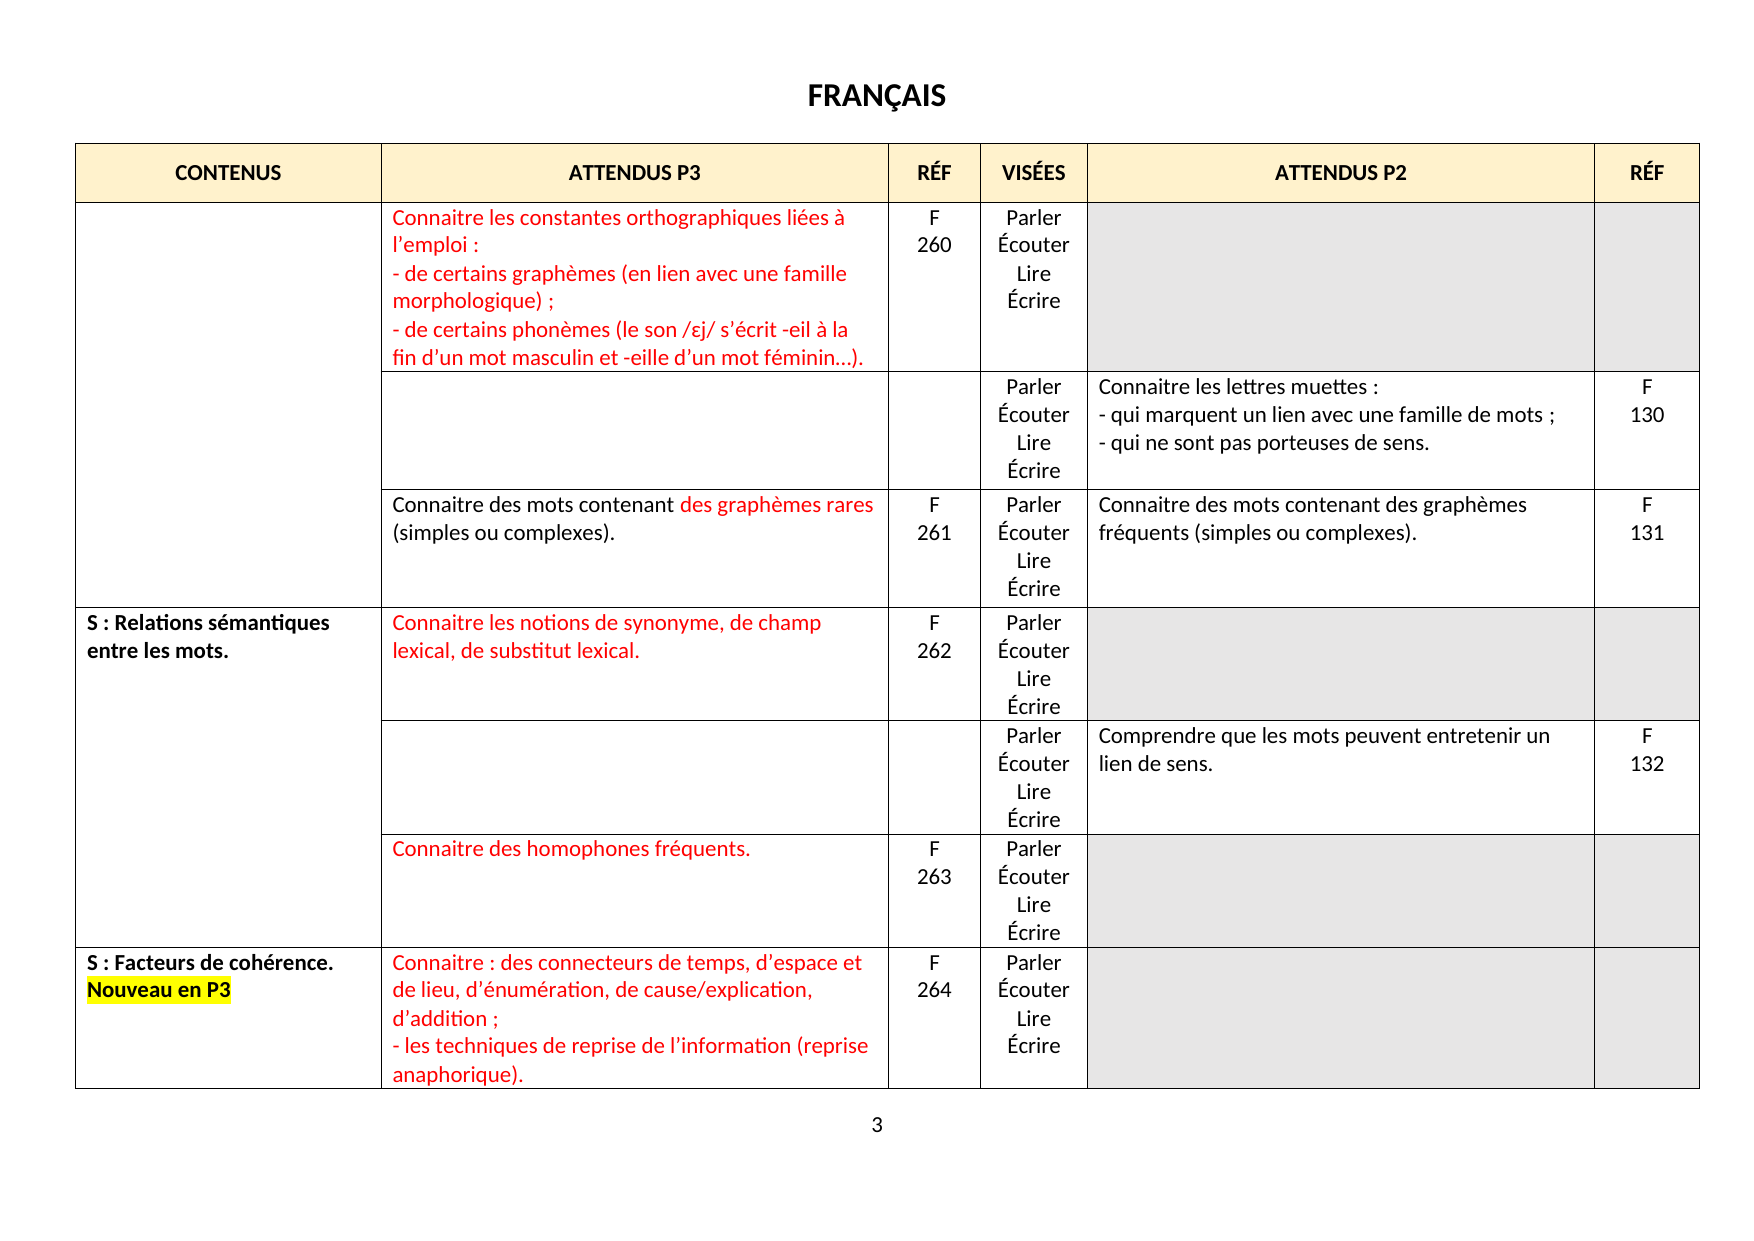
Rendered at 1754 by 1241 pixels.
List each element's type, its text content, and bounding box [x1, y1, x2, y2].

table_cell [1088, 948, 1594, 1088]
table_cell Connaitre les notions de synonyme, de champ lexical, de substitut lexical. [382, 608, 888, 720]
table_header RÉF [889, 144, 980, 202]
table_cell Connaitre des homophones fréquents. [382, 835, 888, 947]
table_cell F 132 [1595, 721, 1699, 833]
table_cell Parler Écouter Lire Écrire [981, 948, 1087, 1088]
table_cell [1595, 835, 1699, 947]
table_cell Parler Écouter Lire Écrire [981, 608, 1087, 720]
table_cell [1595, 948, 1699, 1088]
table_cell Comprendre que les mots peuvent entretenir un lien de sens. [1088, 721, 1594, 833]
table_cell [382, 721, 888, 833]
table_cell [889, 721, 980, 833]
table_cell Connaitre les constantes orthographiques liées à l’emploi : - de certains graphèmes (en lien avec une famille morphologique) ; - de certains phonèmes (le son /ɛj/ s’écrit -eil à la fin d’un mot masculin et -eille d’un mot féminin…). [382, 203, 888, 371]
table_cell F 262 [889, 608, 980, 720]
table_header ATTENDUS P2 [1088, 144, 1594, 202]
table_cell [76, 203, 381, 607]
table_cell F 264 [889, 948, 980, 1088]
table_cell F 130 [1595, 372, 1699, 489]
table_cell S : Relations sémantiques entre les mots. [76, 608, 381, 947]
table_header RÉF [1595, 144, 1699, 202]
table_cell [1088, 835, 1594, 947]
table_cell Connaitre : des connecteurs de temps, d’espace et de lieu, d’énumération, de cause/explication, d’addition ; - les techniques de reprise de l’information (reprise anaphorique). [382, 948, 888, 1088]
table_cell Connaitre les lettres muettes : - qui marquent un lien avec une famille de mots ; - qui ne sont pas porteuses de sens. [1088, 372, 1594, 489]
table_cell [1088, 608, 1594, 720]
table_cell Parler Écouter Lire Écrire [981, 490, 1087, 607]
table_header ATTENDUS P3 [382, 144, 888, 202]
table_cell Parler Écouter Lire Écrire [981, 203, 1087, 371]
table_header VISÉES [981, 144, 1087, 202]
table_cell [889, 372, 980, 489]
table_cell [1595, 608, 1699, 720]
table_cell Parler Écouter Lire Écrire [981, 835, 1087, 947]
table_cell [1088, 203, 1594, 371]
table_cell F 261 [889, 490, 980, 607]
table_cell F 260 [889, 203, 980, 371]
table_cell Parler Écouter Lire Écrire [981, 372, 1087, 489]
table_cell Connaitre des mots contenant des graphèmes fréquents (simples ou complexes). [1088, 490, 1594, 607]
table_cell Connaitre des mots contenant des graphèmes rares (simples ou complexes). [382, 490, 888, 607]
table_header CONTENUS [76, 144, 381, 202]
table_cell [1595, 203, 1699, 371]
table_cell F 263 [889, 835, 980, 947]
table_cell S : Facteurs de cohérence. Nouveau en P3 [76, 948, 381, 1088]
table_cell F 131 [1595, 490, 1699, 607]
table_cell [382, 372, 888, 489]
table_cell Parler Écouter Lire Écrire [981, 721, 1087, 833]
